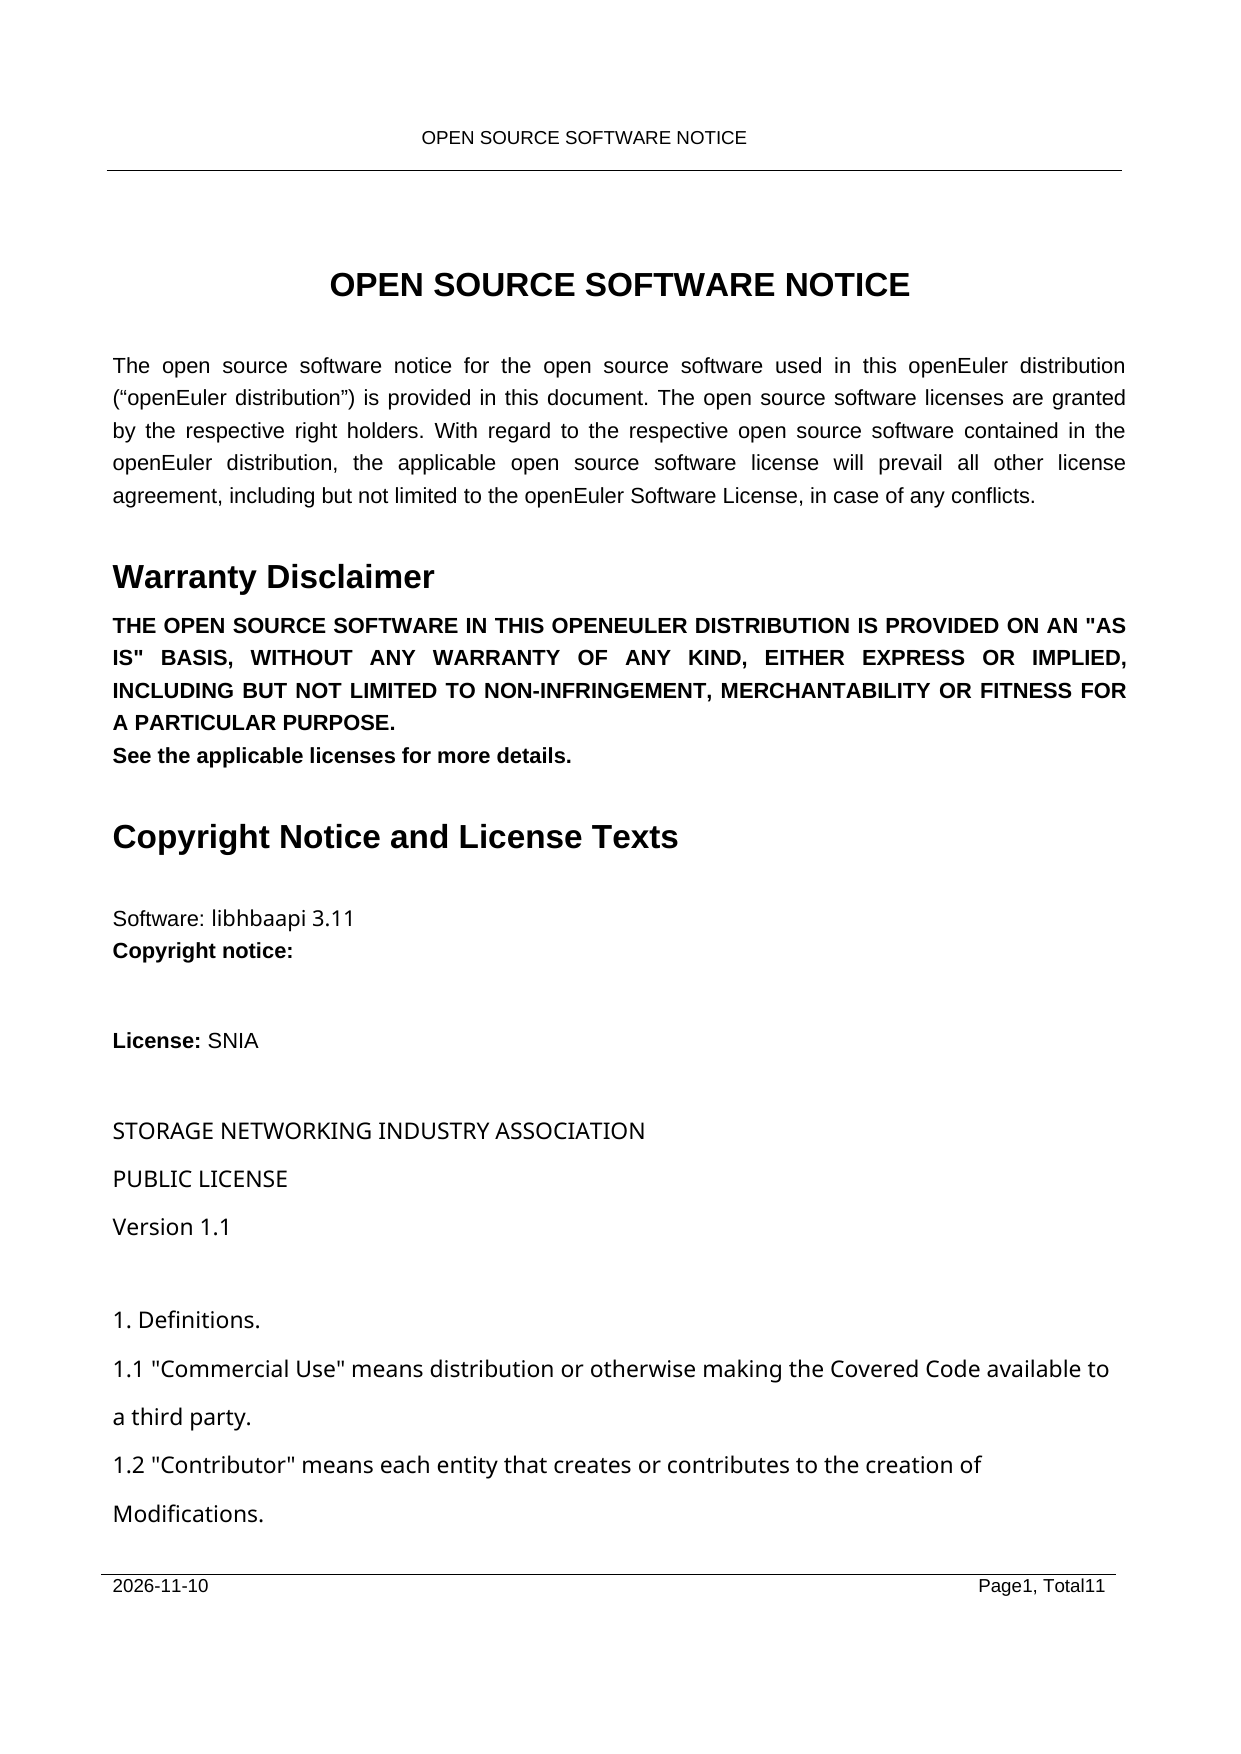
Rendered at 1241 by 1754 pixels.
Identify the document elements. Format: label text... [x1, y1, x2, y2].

text License: SNIA [112, 1024, 1128, 1057]
text STORAGE NETWORKING INDUSTRY ASSOCIATION [112, 1114, 1128, 1147]
text Copyright Notice and License Texts [112, 804, 1128, 869]
text 1. Definitions. [112, 1304, 1128, 1336]
text OPEN SOURCE SOFTWARE NOTICE [112, 251, 1128, 316]
text Software: libhbaapi 3.11 [112, 901, 1128, 934]
text Copyright notice: [112, 934, 1128, 966]
text THE OPEN SOURCE SOFTWARE IN THIS OPENEULER DISTRIBUTION IS PROVIDED ON AN "AS IS" BASIS, WITHOUT ANY WARRANTY OF ANY KIND, EITHER EXPRESS OR IMPLIED, INCLUDING BUT NOT LIMITED TO NON-INFRINGEMENT, MERCHANTABILITY OR FITNESS FOR A PARTICULAR PURPOSE. See the applicable licenses for more details. [112, 609, 1128, 771]
text Version 1.1 [112, 1211, 1128, 1243]
text 1.1 "Commercial Use" means distribution or otherwise making the Covered Code available to a third party. [112, 1352, 1128, 1433]
text Warranty Disclaimer [112, 544, 1128, 609]
text PUBLIC LICENSE [112, 1162, 1128, 1195]
text The open source software notice for the open source software used in this openEuler distribution (“openEuler distribution”) is provided in this document. The open source software licenses are granted by the respective right holders. With regard to the respective open source software contained in the openEuler distribution, the applicable open source software license will prevail all other license agreement, including but not limited to the openEuler Software License, in case of any conflicts. [112, 349, 1128, 511]
text 1.2 "Contributor" means each entity that creates or contributes to the creation of Modifications. [112, 1449, 1128, 1530]
